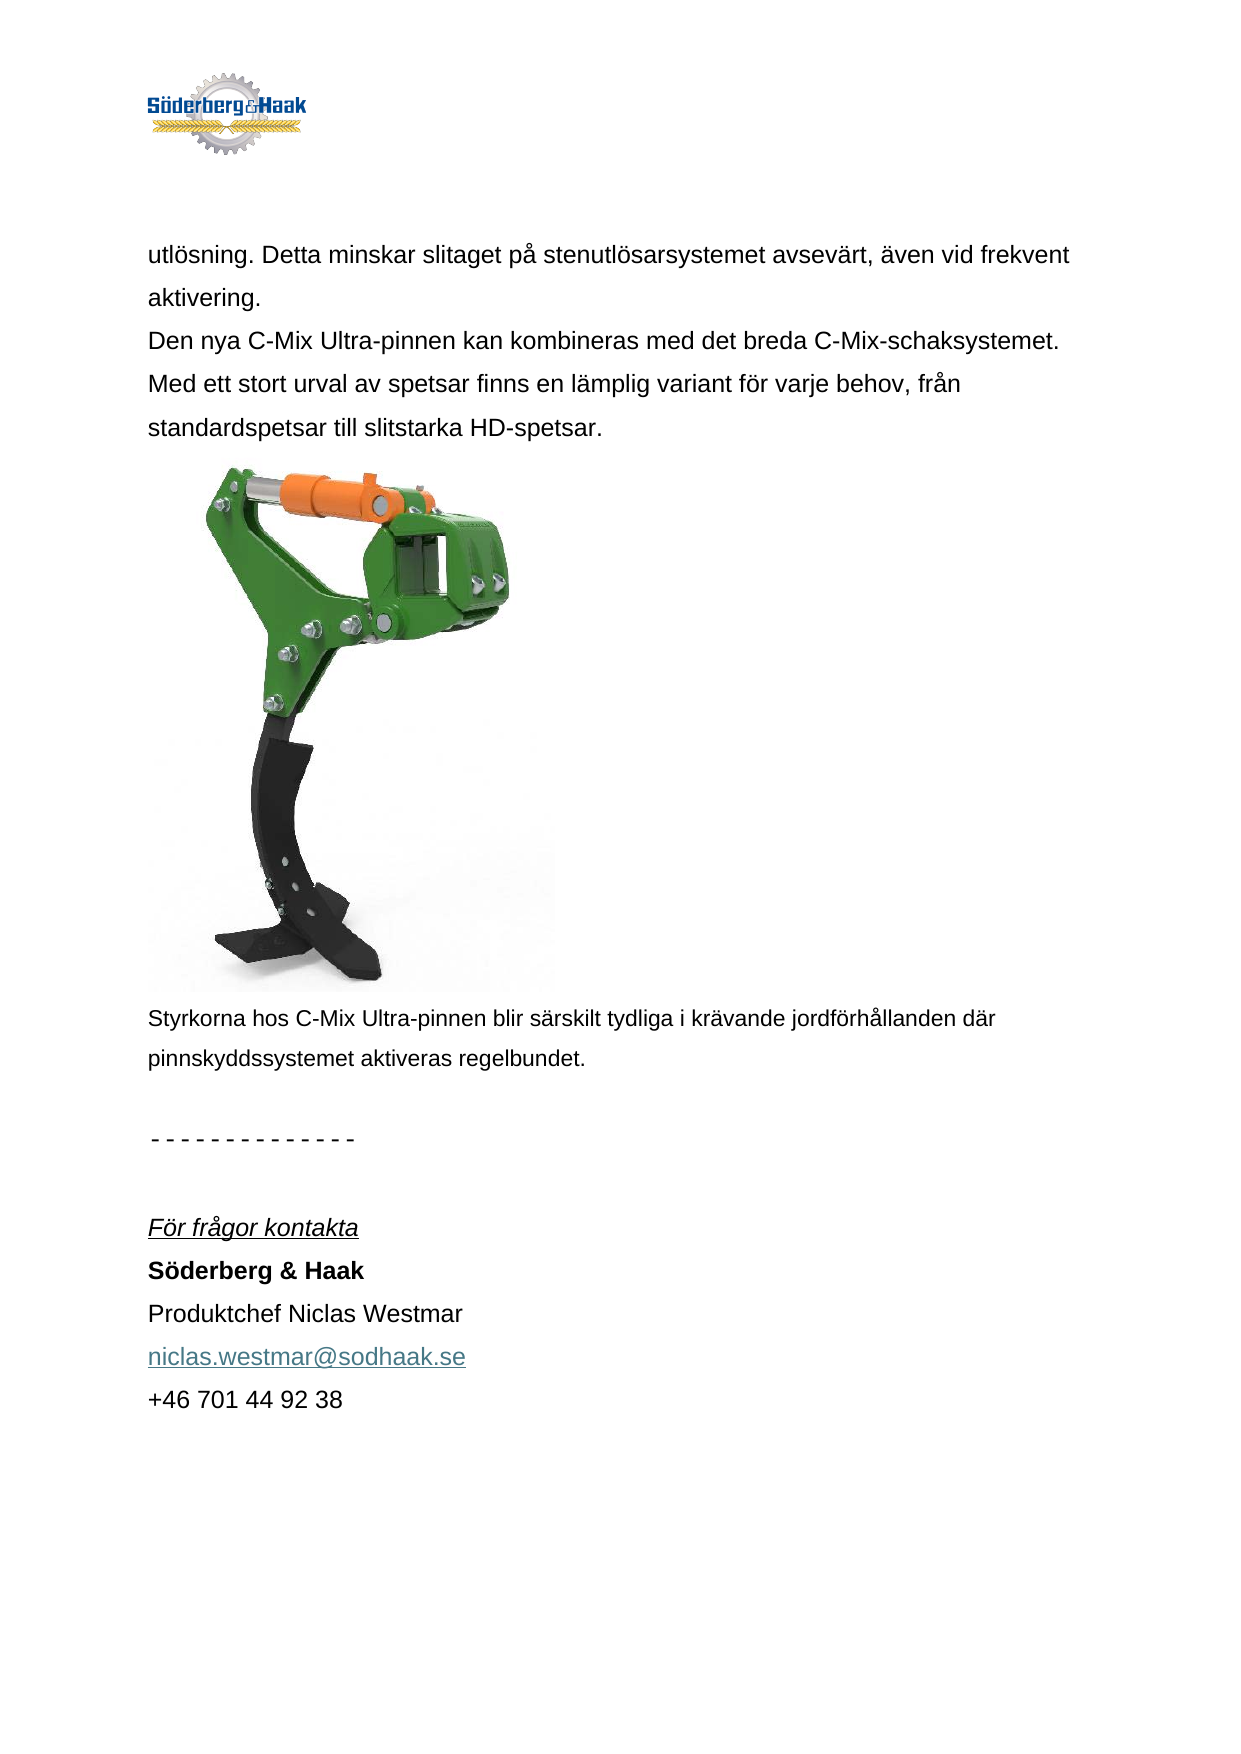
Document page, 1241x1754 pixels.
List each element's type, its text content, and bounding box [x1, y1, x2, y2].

picture [147, 455, 555, 992]
picture [147, 73, 307, 155]
text För frågor kontakta [148, 1169, 1093, 1241]
text Styrkorna hos C-Mix Ultra-pinnen blir särskilt tydliga i krävande jordförhållanden där pinnskyddssystemet aktiveras regelbundet. [148, 1005, 1093, 1071]
text -------------- [148, 1084, 1093, 1155]
text Den nya C-Mix Ultra-pinnen kan kombineras med det breda C-Mix-schaksystemet. Med ett stort urval av spetsar finns en lämplig variant för varje behov, från standardspetsar till slitstarka HD-spetsar. [148, 326, 1093, 441]
text Söderberg & Haak Produktchef Niclas Westmar niclas.westmar@sodhaak.se +46 701 44 92 38 [148, 1256, 1093, 1414]
